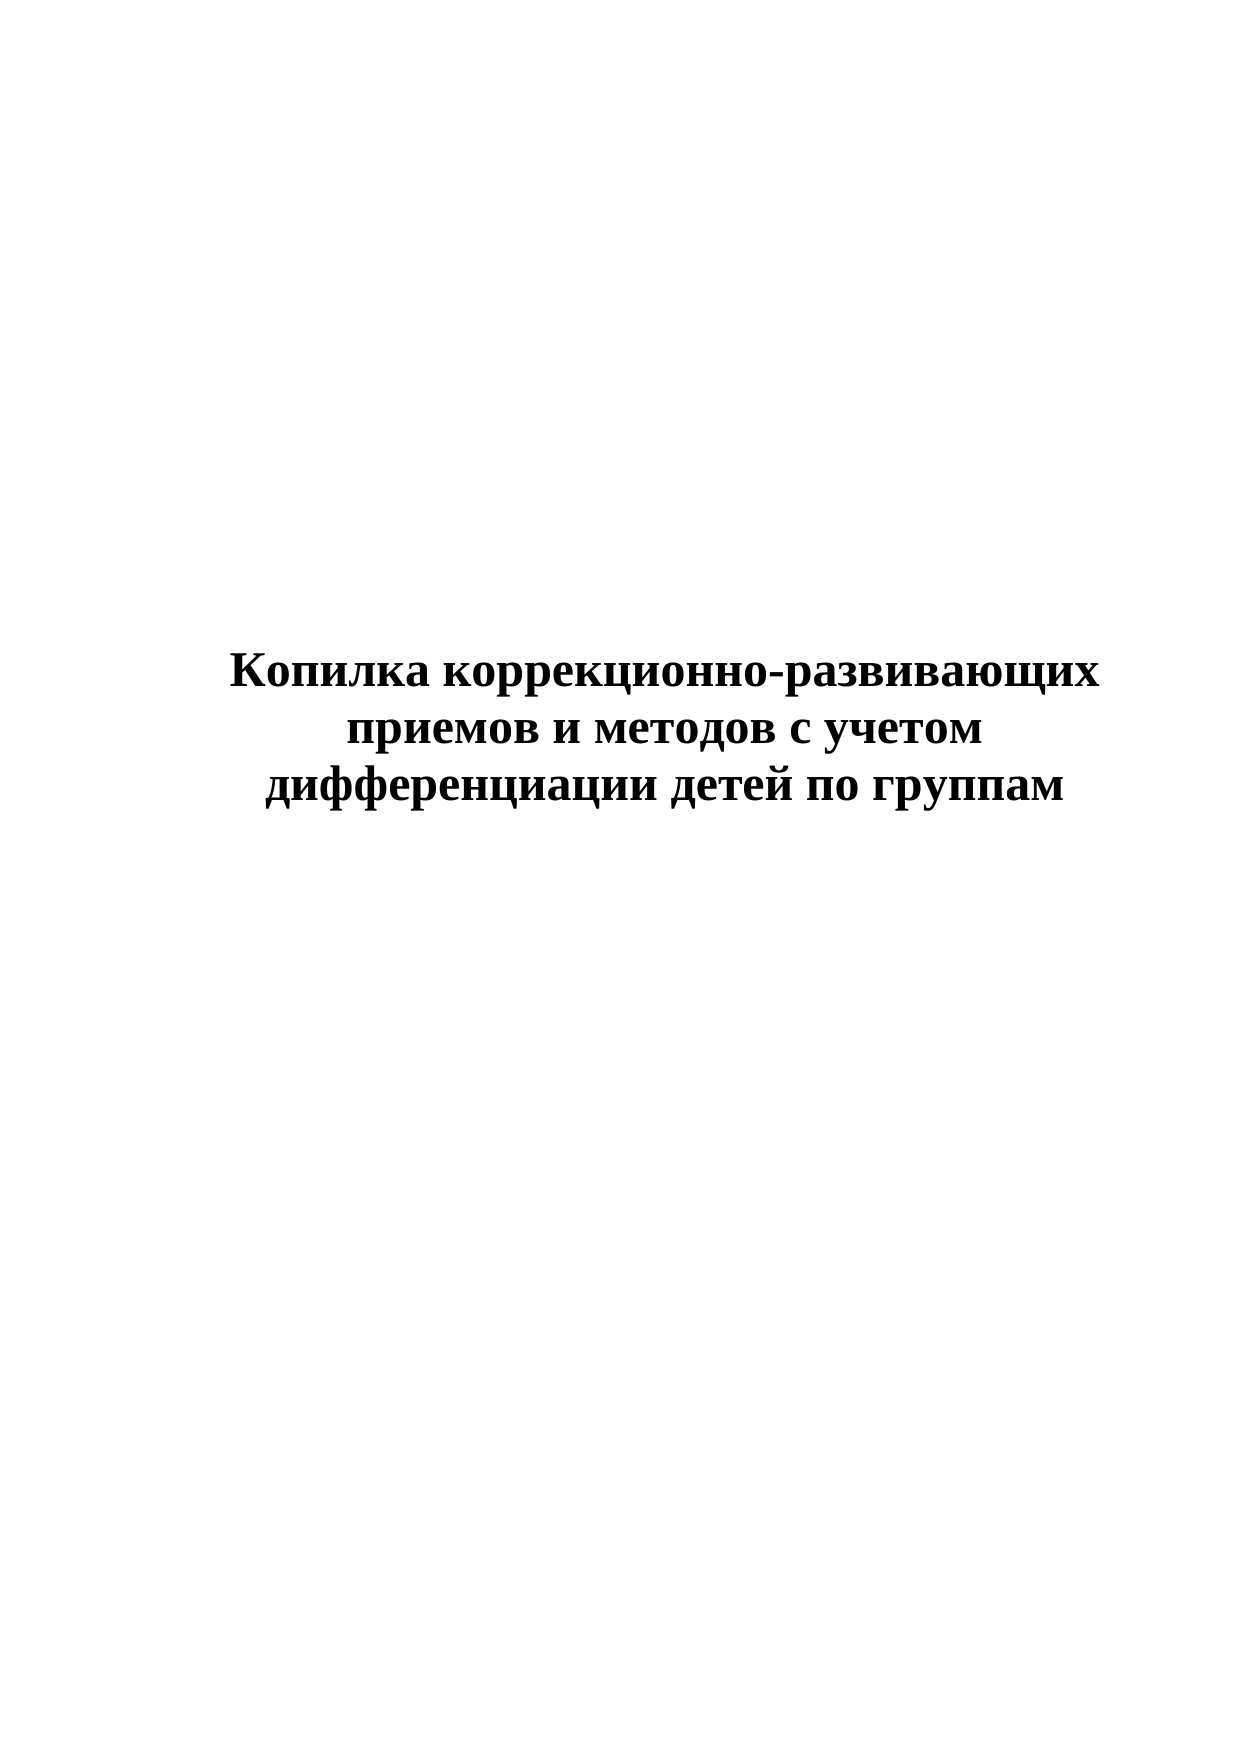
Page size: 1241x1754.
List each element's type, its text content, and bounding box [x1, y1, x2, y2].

text Копилка коррекционно-развивающих приемов и методов с учетом дифференциации детей по группам [150, 642, 1179, 811]
